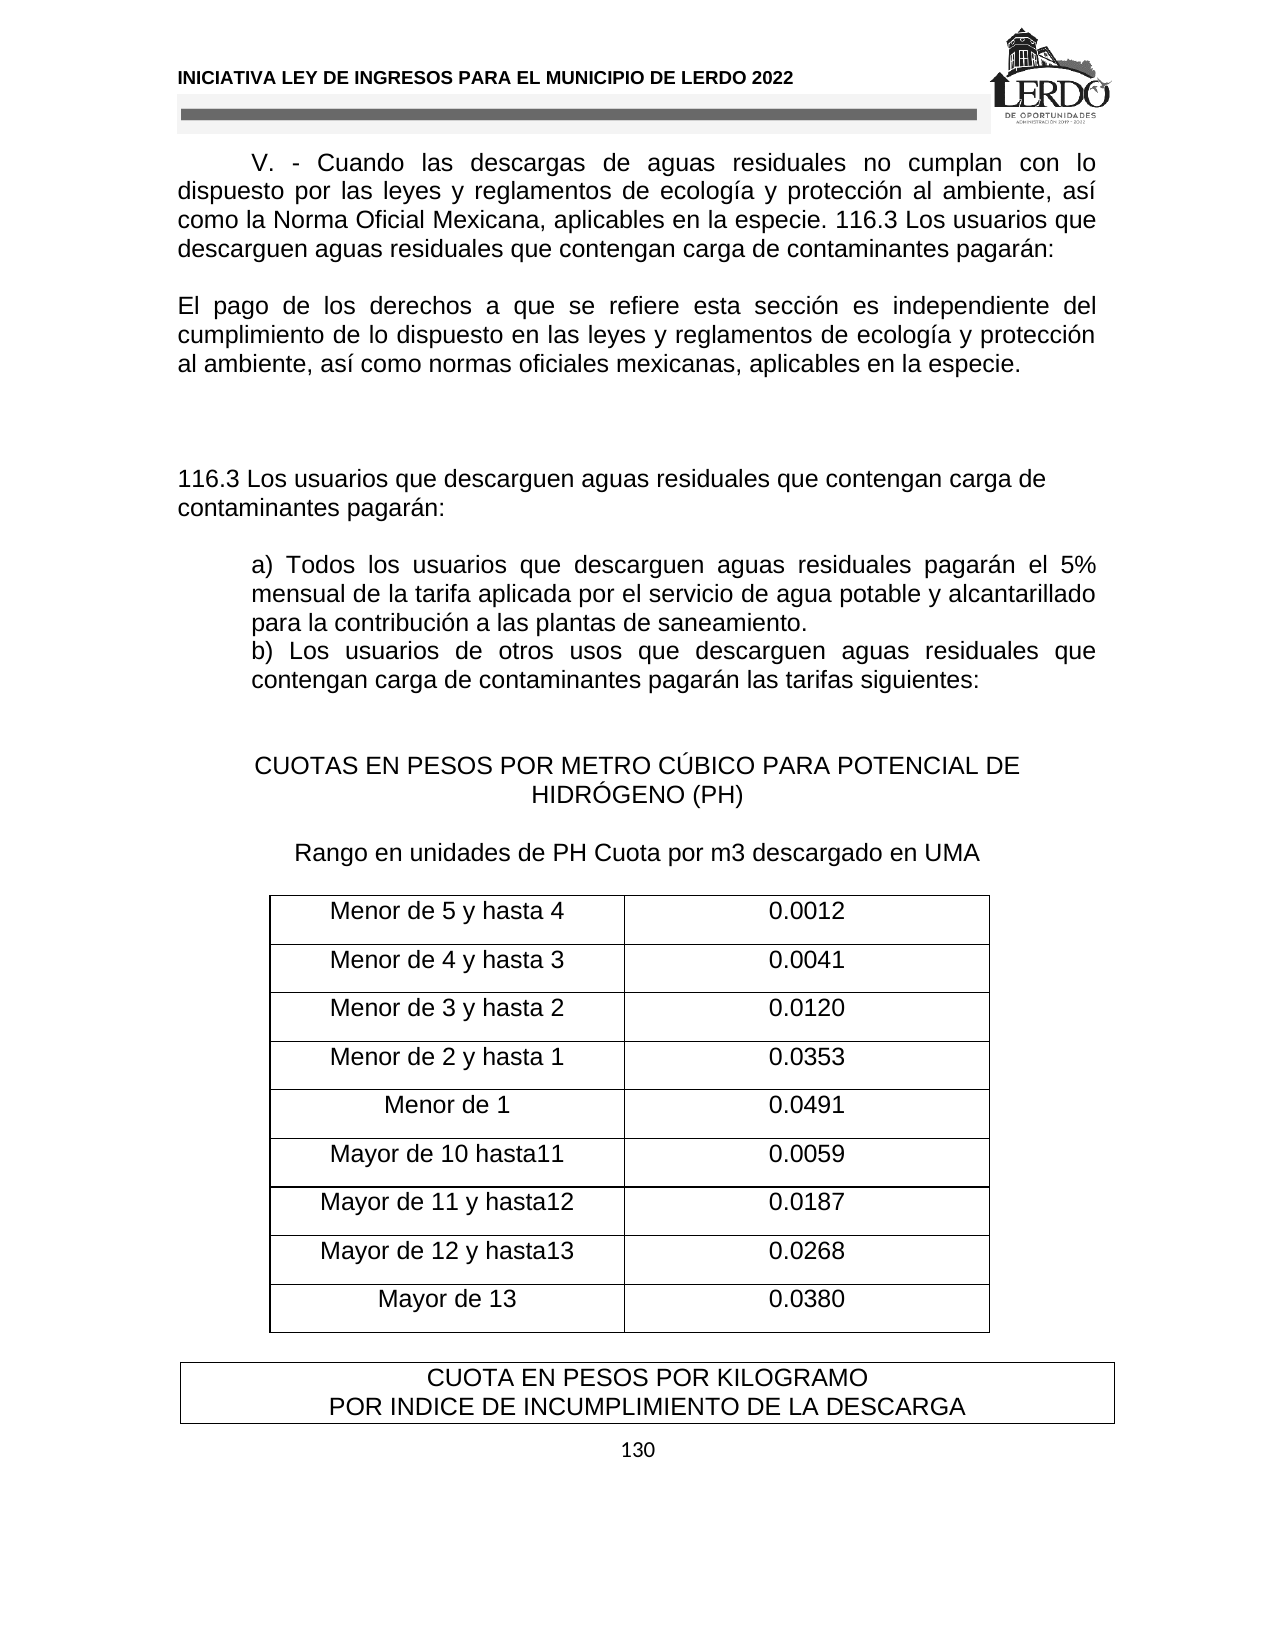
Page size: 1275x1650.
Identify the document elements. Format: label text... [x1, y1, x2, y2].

text b) Los usuarios de otros usos que descarguen aguas residuales que contengan carga de contaminantes pagarán las tarifas siguientes: [251, 636, 1098, 694]
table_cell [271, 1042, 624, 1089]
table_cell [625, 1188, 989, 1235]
text a) Todos los usuarios que descarguen aguas residuales pagarán el 5% mensual de la tarifa aplicada por el servicio de agua potable y alcantarillado para la contribución a las plantas de saneamiento. [251, 550, 1098, 636]
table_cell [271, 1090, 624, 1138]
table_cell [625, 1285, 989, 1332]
picture [177, 24, 1122, 134]
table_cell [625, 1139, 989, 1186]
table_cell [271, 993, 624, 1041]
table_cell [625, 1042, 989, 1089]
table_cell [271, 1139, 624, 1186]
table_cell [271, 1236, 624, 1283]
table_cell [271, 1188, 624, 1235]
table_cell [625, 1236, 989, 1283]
text El pago de los derechos a que se refiere esta sección es independiente del cumplimiento de lo dispuesto en las leyes y reglamentos de ecología y protección al ambiente, así como normas oficiales mexicanas, aplicables en la especie. [177, 291, 1098, 378]
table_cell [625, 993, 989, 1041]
text 116.3 Los usuarios que descarguen aguas residuales que contengan carga de contaminantes pagarán: [177, 464, 1098, 521]
text Rango en unidades de PH Cuota por m3 descargado en UMA [177, 838, 1098, 866]
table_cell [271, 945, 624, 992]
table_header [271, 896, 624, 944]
text HIDRÓGENO (PH) [177, 780, 1098, 809]
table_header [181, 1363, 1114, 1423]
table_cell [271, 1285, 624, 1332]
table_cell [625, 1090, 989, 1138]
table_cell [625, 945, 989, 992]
text CUOTAS EN PESOS POR METRO CÚBICO PARA POTENCIAL DE [177, 751, 1098, 780]
text V. - Cuando las descargas de aguas residuales no cumplan con lo dispuesto por las leyes y reglamentos de ecología y protección al ambiente, así como la Norma Oficial Mexicana, aplicables en la especie. 116.3 Los usuarios que descarguen aguas residuales que contengan carga de contaminantes pagarán: [177, 148, 1098, 263]
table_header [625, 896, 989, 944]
